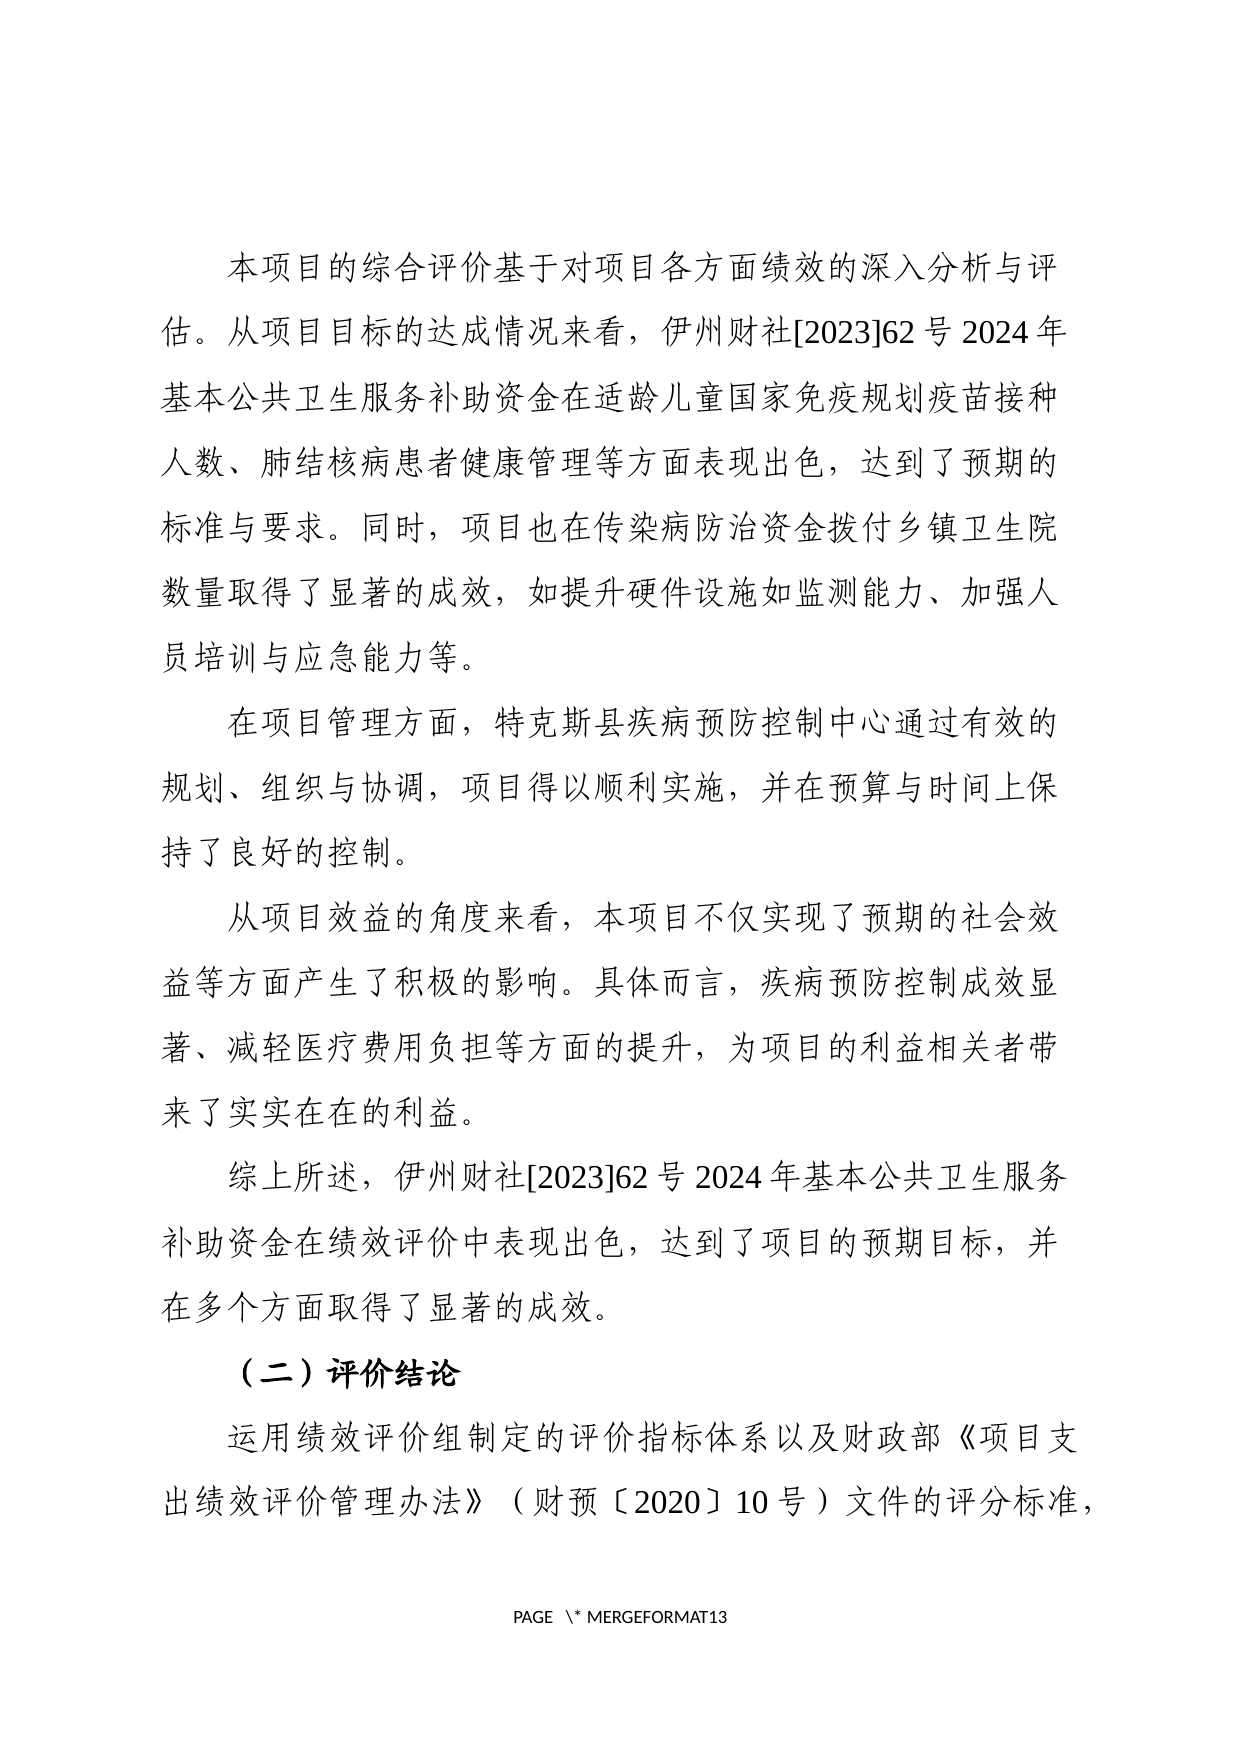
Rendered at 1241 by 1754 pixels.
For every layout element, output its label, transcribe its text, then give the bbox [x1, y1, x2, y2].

text 综上所述，伊州财社[2023]62号2024年基本公共卫生服务补助资金在绩效评价中表现出色，达到了项目的预期目标，并在多个方面取得了显著的成效。 [159, 1143, 1081, 1338]
title （二）评价结论 [159, 1338, 1081, 1403]
text 本项目的综合评价基于对项目各方面绩效的深入分析与评估。从项目目标的达成情况来看，伊州财社[2023]62号2024年基本公共卫生服务补助资金在适龄儿童国家免疫规划疫苗接种人数、肺结核病患者健康管理等方面表现出色，达到了预期的标准与要求。同时，项目也在传染病防治资金拨付乡镇卫生院数量取得了显著的成效，如提升硬件设施如监测能力、加强人员培训与应急能力等。 [159, 233, 1081, 688]
text 在项目管理方面，特克斯县疾病预防控制中心通过有效的规划、组织与协调，项目得以顺利实施，并在预算与时间上保持了良好的控制。 [159, 688, 1081, 883]
text 从项目效益的角度来看，本项目不仅实现了预期的社会效益等方面产生了积极的影响。具体而言，疾病预防控制成效显著、减轻医疗费用负担等方面的提升，为项目的利益相关者带来了实实在在的利益。 [159, 883, 1081, 1143]
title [159, 1403, 1081, 1533]
